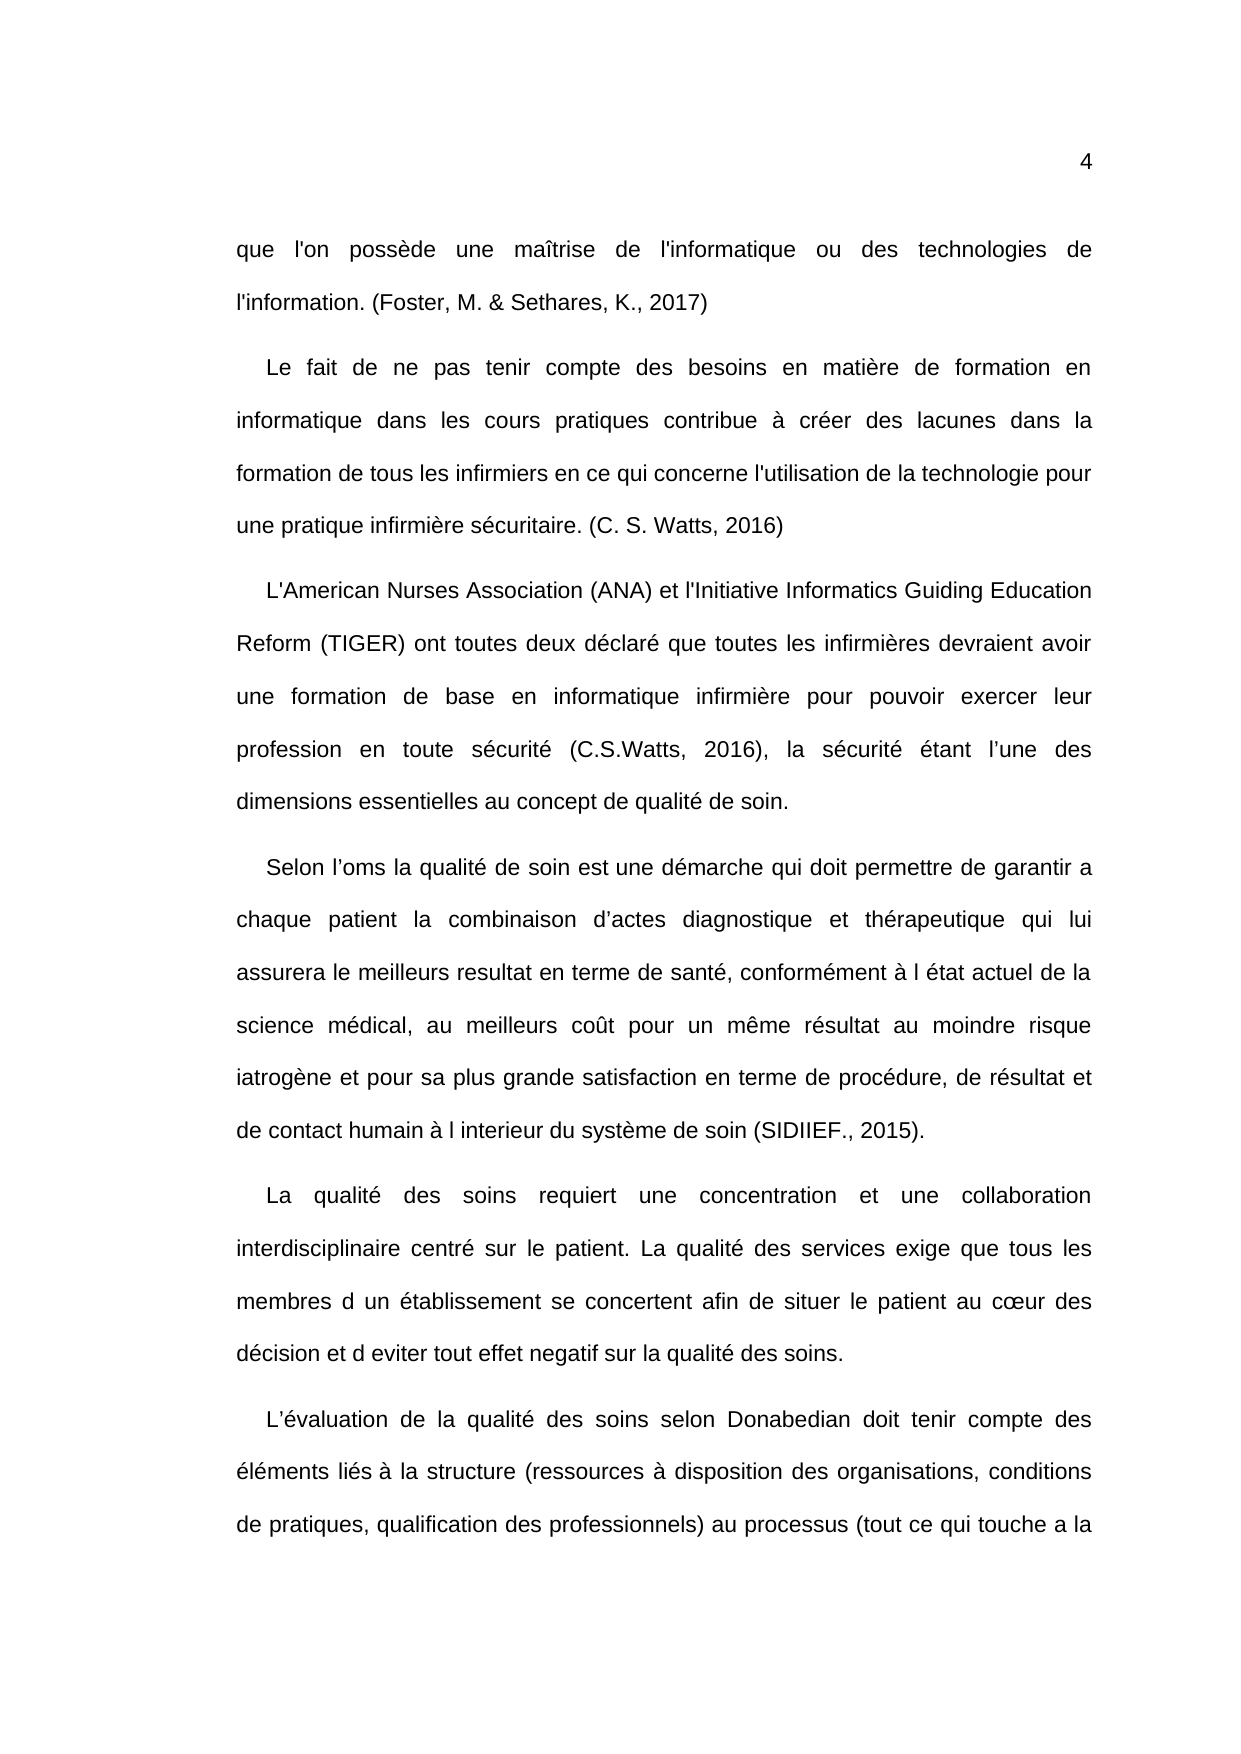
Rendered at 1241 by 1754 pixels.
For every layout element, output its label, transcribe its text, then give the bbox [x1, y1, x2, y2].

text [236, 1406, 1092, 1537]
text L'American Nurses Association (ANA) et l'Initiative Informatics Guiding Education Reform (TIGER) ont toutes deux déclaré que toutes les infirmières devraient avoir une formation de base en informatique infirmière pour pouvoir exercer leur profession en toute sécurité (C.S.Watts, 2016), la sécurité étant l’une des dimensions essentielles au concept de qualité de soin. [236, 577, 1092, 815]
text Le fait de ne pas tenir compte des besoins en matière de formation en informatique dans les cours pratiques contribue à créer des lacunes dans la formation de tous les infirmiers en ce qui concerne l'utilisation de la technologie pour une pratique infirmière sécuritaire. (C. S. Watts, 2016) [236, 354, 1092, 539]
text Selon l’oms la qualité de soin est une démarche qui doit permettre de garantir a chaque patient la combinaison d’actes diagnostique et thérapeutique qui lui assurera le meilleurs resultat en terme de santé, conformément à l état actuel de la science médical, au meilleurs coût pour un même résultat au moindre risque iatrogène et pour sa plus grande satisfaction en terme de procédure, de résultat et de contact humain à l interieur du système de soin (SIDIIEF., 2015). [236, 853, 1092, 1143]
text La qualité des soins requiert une concentration et une collaboration interdisciplinaire centré sur le patient. La qualité des services exige que tous les membres d un établissement se concertent afin de situer le patient au cœur des décision et d eviter tout effet negatif sur la qualité des soins. [236, 1182, 1092, 1367]
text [236, 236, 1092, 315]
